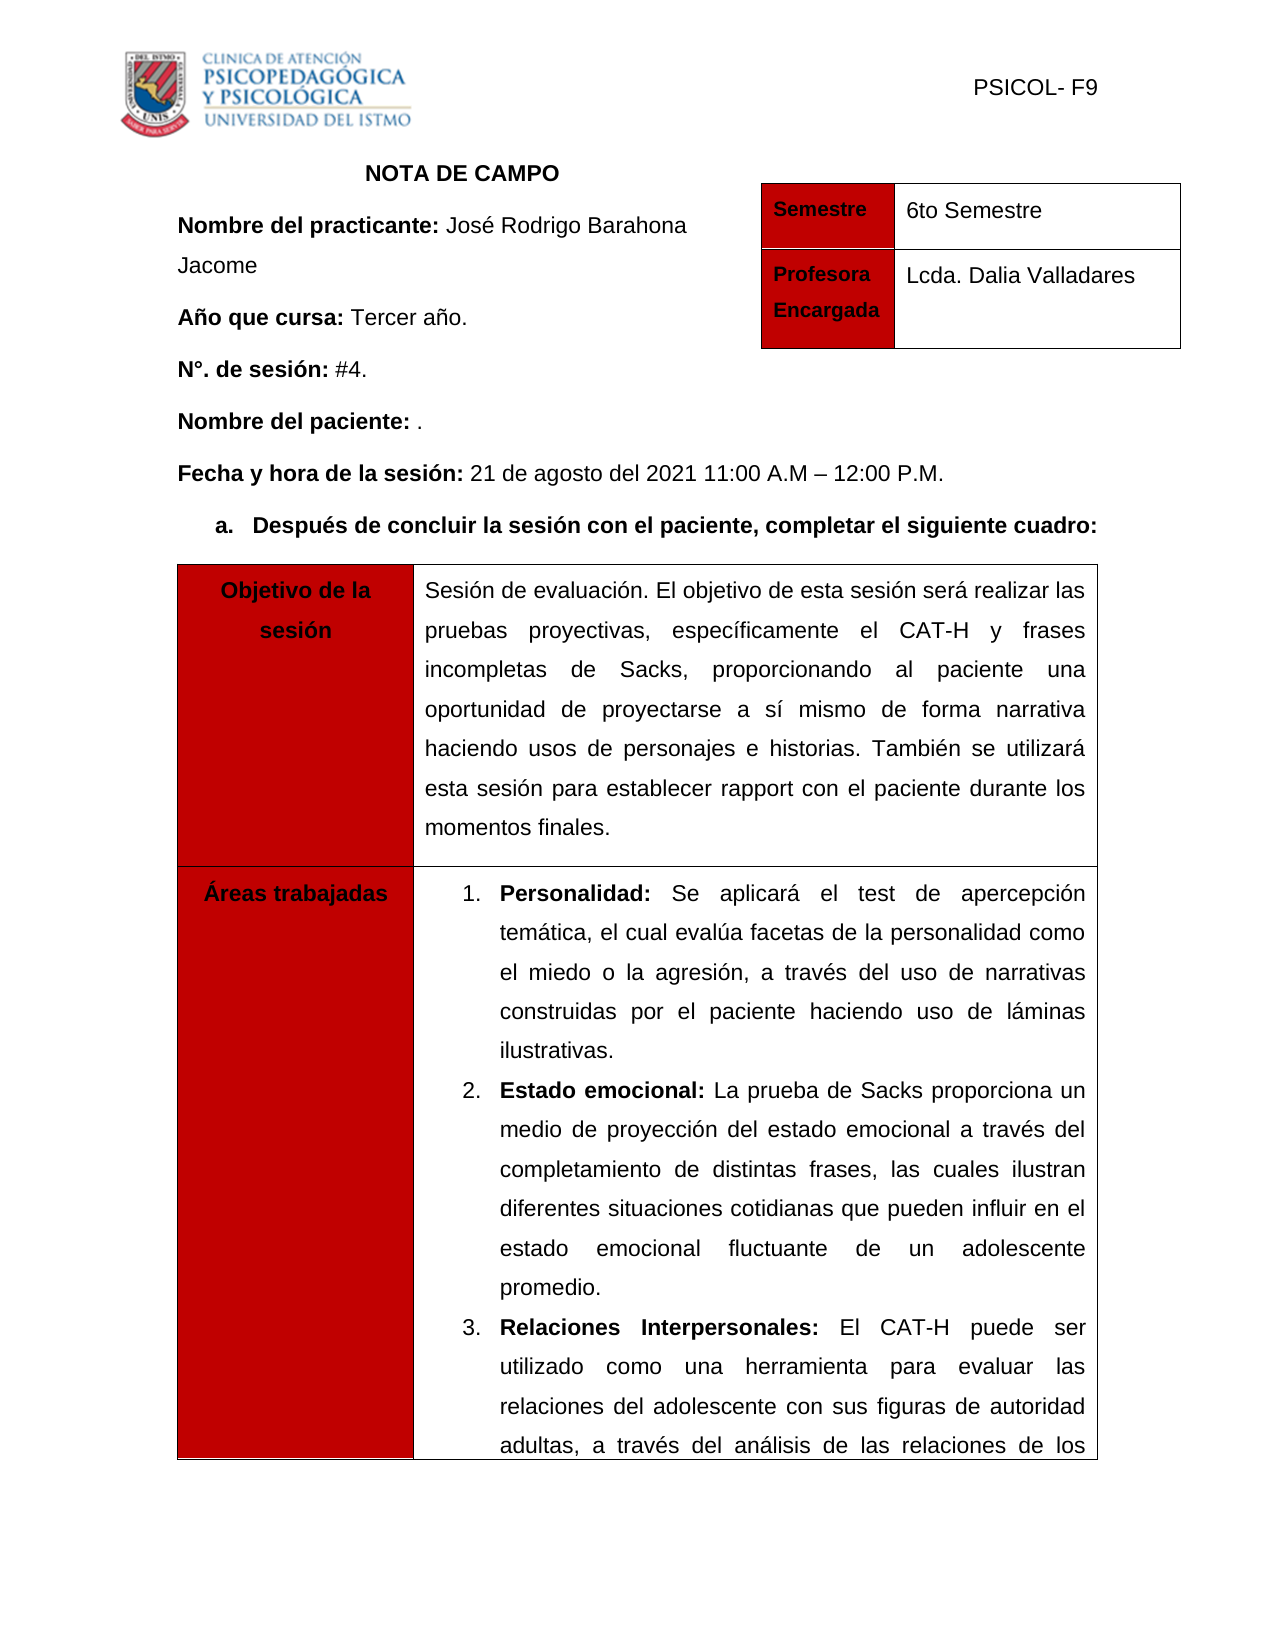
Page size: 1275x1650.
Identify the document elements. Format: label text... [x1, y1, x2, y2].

table_cell Lcda. Dalia Valladares [895, 250, 1180, 348]
table_header Sesión de evaluación. El objetivo de esta sesión será realizar las pruebas proyectivas, específicamente el CAT-H y frases incompletas de Sacks, proporcionando al paciente una oportunidad de proyectarse a sí mismo de forma narrativa haciendo usos de personajes e historias. También se utilizará esta sesión para establecer rapport con el paciente durante los momentos finales. [414, 565, 1097, 866]
table_header Objetivo de la sesión [178, 565, 413, 866]
text Nombre del paciente: . [177, 408, 1127, 434]
table_header Semestre [762, 184, 894, 248]
table_cell Áreas trabajadas [178, 867, 413, 1458]
list Después de concluir la sesión con el paciente, completar el siguiente cuadro: [215, 512, 1127, 538]
picture [65, 20, 437, 148]
text Nombre del practicante: José Rodrigo Barahona Jacome [177, 212, 761, 278]
text Año que cursa: Tercer año. [177, 304, 761, 330]
text NOTA DE CAMPO [177, 160, 1127, 187]
table_header 6to Semestre [895, 184, 1180, 248]
text N°. de sesión: #4. [177, 356, 1127, 382]
text Fecha y hora de la sesión: 21 de agosto del 2021 11:00 A.M – 12:00 P.M. [177, 459, 1127, 486]
table_cell Profesora Encargada [762, 250, 894, 348]
